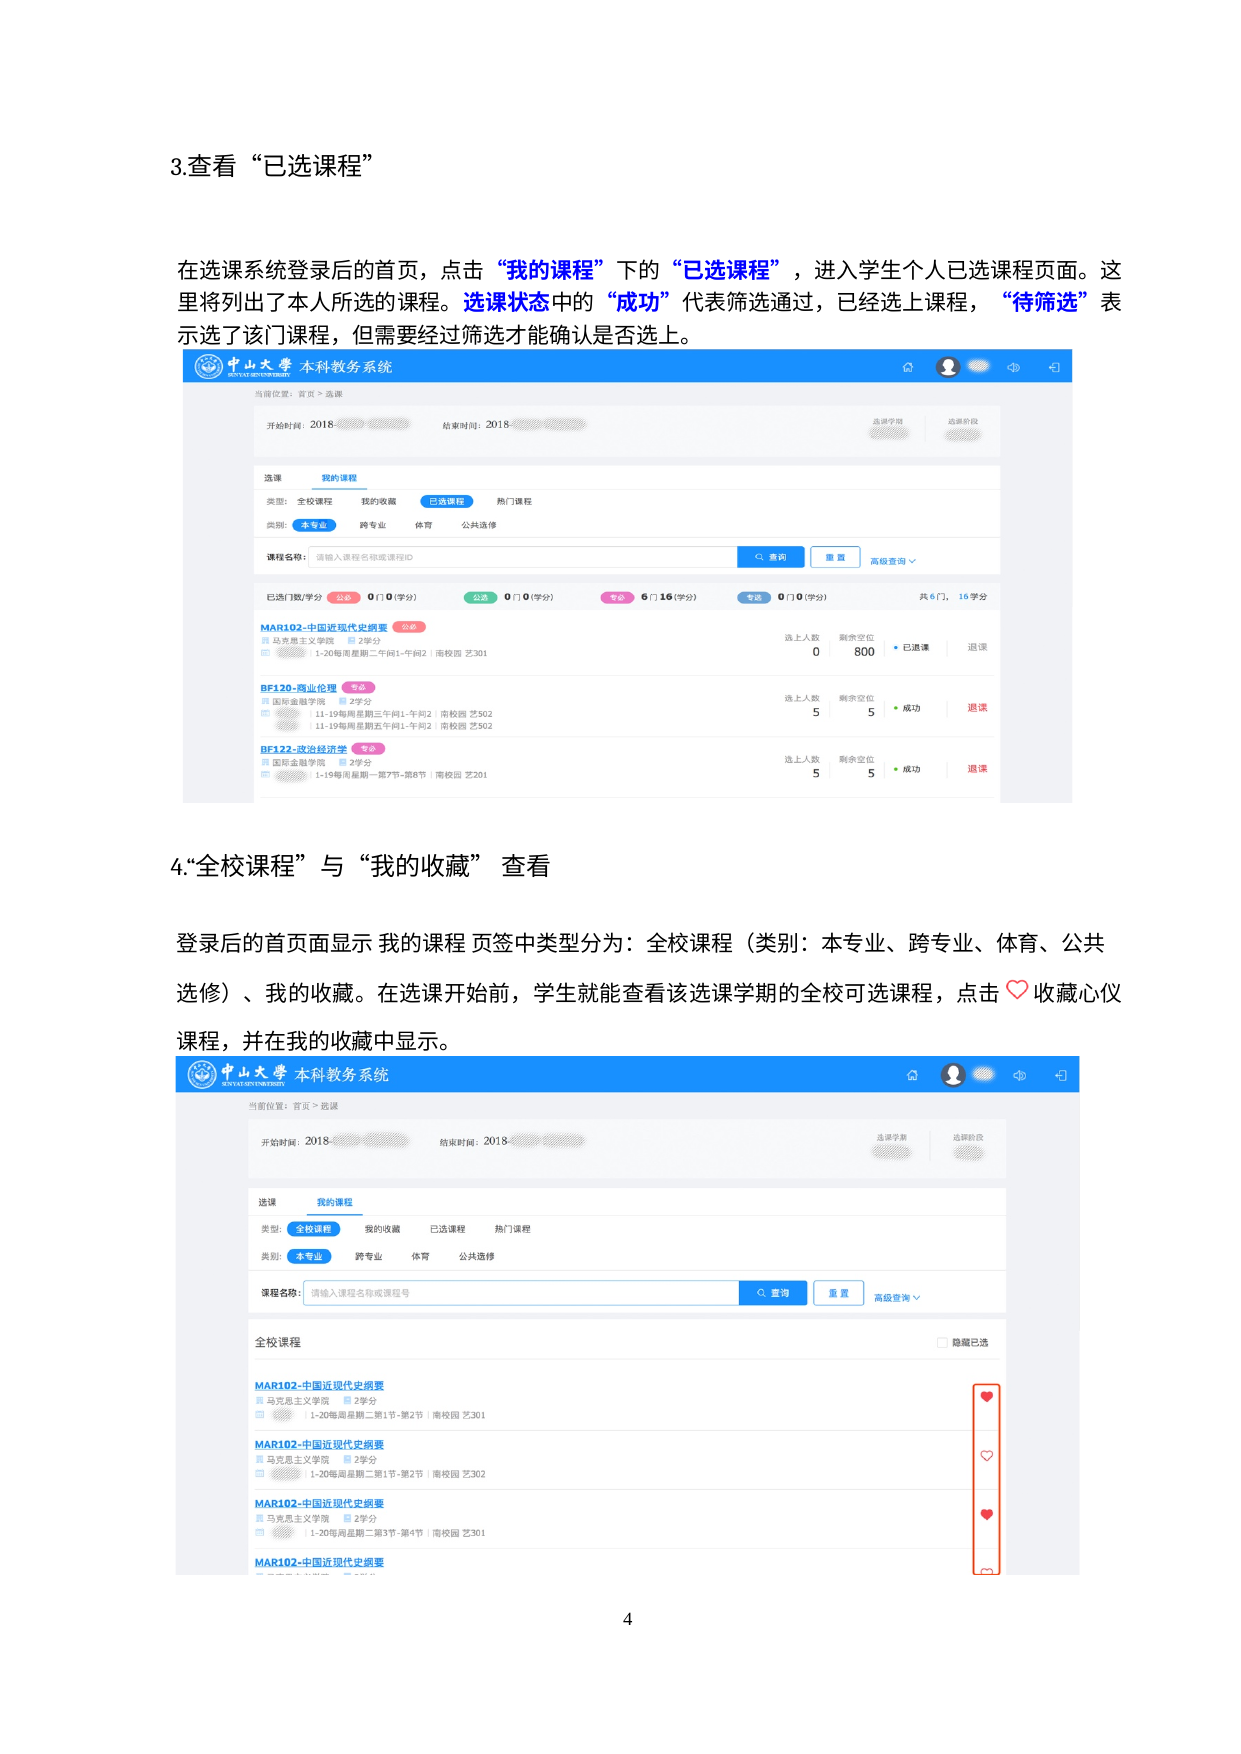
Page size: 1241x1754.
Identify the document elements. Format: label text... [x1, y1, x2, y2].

text 在选课系统登录后的首页，点击“我的课程”下的“已选课程”，进入学生个人已选课程页面。这里将列出了本人所选的课程。选课状态中的“成功”代表筛选通过，已经选上课程，“待筛选”表示选了该门课程，但需要经过筛选才能确认是否选上。 [177, 252, 1122, 350]
picture [175, 1056, 1080, 1575]
text 选修）、我的收藏。在选课开始前，学生就能查看该选课学期的全校可选课程，点击收藏心仪课程，并在我的收藏中显示。 [177, 958, 1122, 1056]
picture [182, 349, 1073, 803]
picture [1001, 973, 1034, 1002]
text 登录后的首页面显示 我的课程 页签中类型分为：全校课程（类别：本专业、跨专业、体育、公共 [177, 926, 1122, 958]
subtitle 4.“全校课程”与“我的收藏” 查看 [133, 832, 1122, 897]
subtitle 3.查看“已选课程” [133, 132, 1122, 197]
